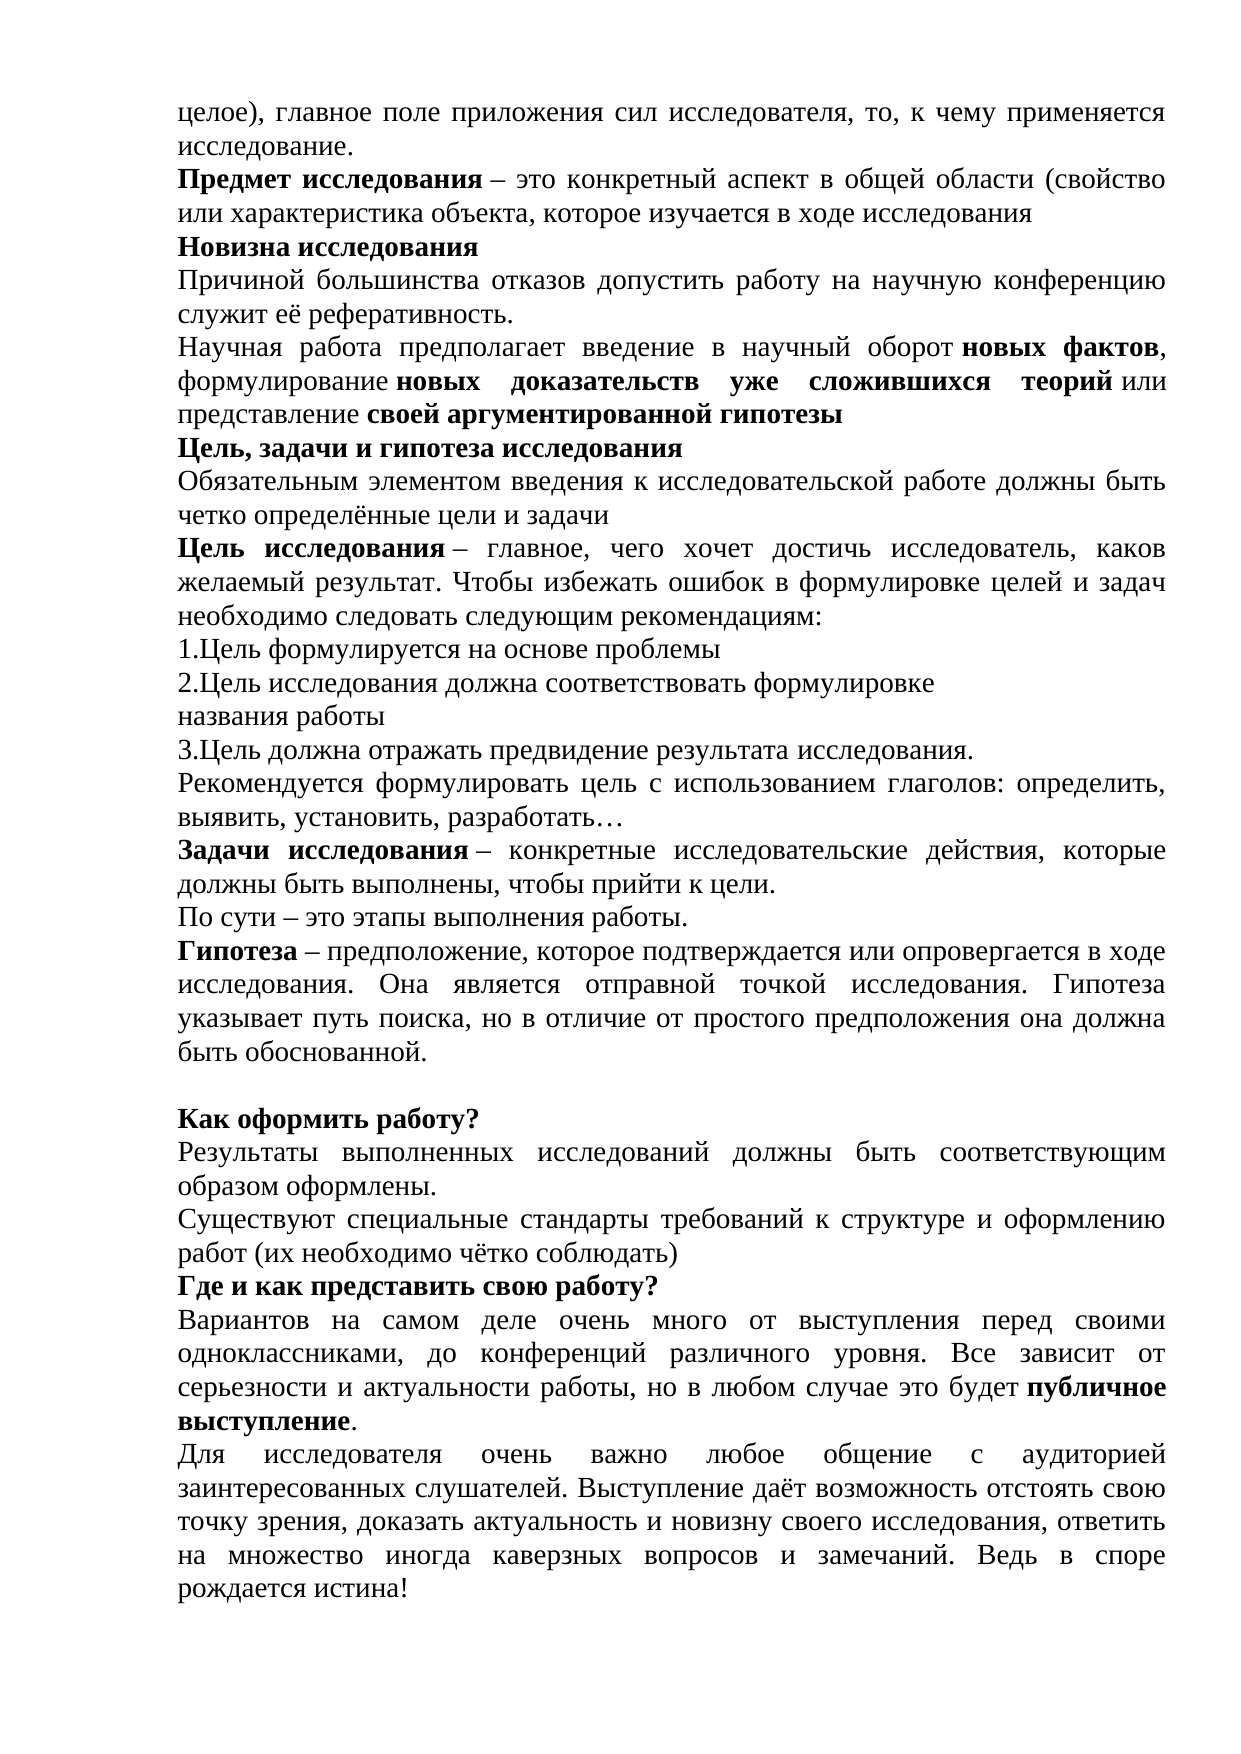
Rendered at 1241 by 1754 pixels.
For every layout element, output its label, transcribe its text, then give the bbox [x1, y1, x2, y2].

text 3.Цель должна отражать предвидение результата исследования. [177, 732, 1167, 765]
text Научная работа предполагает введение в научный оборот новых фактов, формулирование новых доказательств уже сложившихся теорий или представление своей аргументированной гипотезы [177, 329, 1167, 430]
text Новизна исследования [177, 229, 1167, 262]
text Результаты выполненных исследований должны быть соответствующим образом оформлены. [177, 1134, 1167, 1201]
text Для исследователя очень важно любое общение с аудиторией заинтересованных слушателей. Выступление даёт возможность отстоять свою точку зрения, доказать актуальность и новизну своего исследования, ответить на множество иногда каверзных вопросов и замечаний. Ведь в споре рождается истина! [177, 1436, 1167, 1604]
text По сути – это этапы выполнения работы. [177, 899, 1167, 933]
text Цель исследования – главное, чего хочет достичь исследователь, каков желаемый результат. Чтобы избежать ошибок в формулировке целей и задач необходимо следовать следующим рекомендациям: [177, 531, 1167, 631]
text 1.Цель формулируется на основе проблемы [177, 631, 1167, 665]
text Цель, задачи и гипотеза исследования [177, 430, 1167, 463]
text 2.Цель исследования должна соответствовать формулировке [177, 665, 1167, 698]
text названия работы [177, 698, 1167, 732]
text Существуют специальные стандарты требований к структуре и оформлению работ (их необходимо чётко соблюдать) [177, 1201, 1167, 1268]
text Гипотеза – предположение, которое подтверждается или опровергается в ходе исследования. Она является отправной точкой исследования. Гипотеза указывает путь поиска, но в отличие от простого предположения она должна быть обоснованной. [177, 933, 1167, 1067]
text Предмет исследования – это конкретный аспект в общей области (свойство или характеристика объекта, которое изучается в ходе исследования [177, 162, 1167, 229]
text Обязательным элементом введения к исследовательской работе должны быть четко определённые цели и задачи [177, 463, 1167, 531]
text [177, 94, 1167, 162]
text Рекомендуется формулировать цель с использованием глаголов: определить, выявить, установить, разработать… [177, 765, 1167, 832]
text Задачи исследования – конкретные исследовательские действия, которые должны быть выполнены, чтобы прийти к цели. [177, 832, 1167, 899]
text Как оформить работу? [177, 1101, 1167, 1134]
text Где и как представить свою работу? [177, 1268, 1167, 1302]
text Вариантов на самом деле очень много от выступления перед своими одноклассниками, до конференций различного уровня. Все зависит от серьезности и актуальности работы, но в любом случае это будет публичное выступление. [177, 1302, 1167, 1436]
text Причиной большинства отказов допустить работу на научную конференцию служит её реферативность. [177, 262, 1167, 329]
